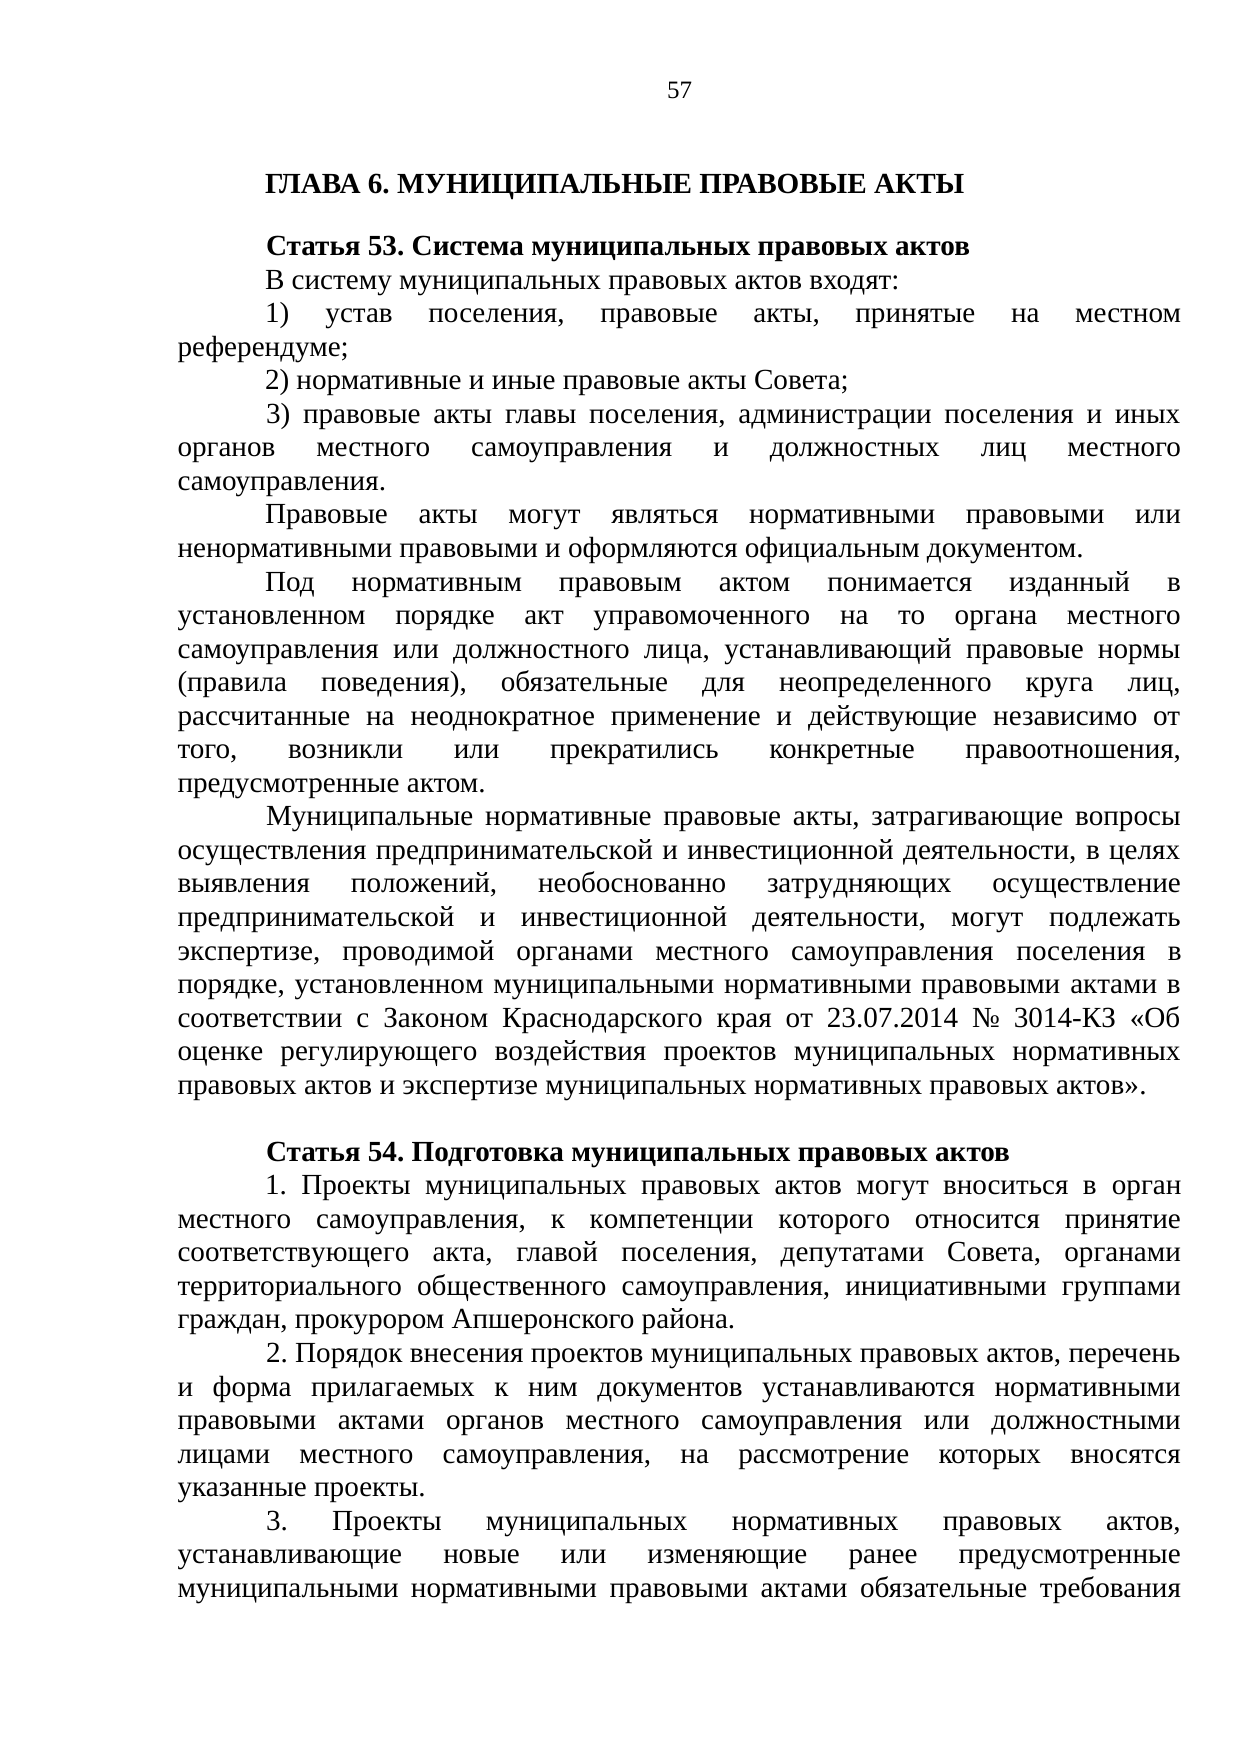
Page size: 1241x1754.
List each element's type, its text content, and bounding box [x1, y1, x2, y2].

text 2) нормативные и иные правовые акты Совета; [177, 362, 1181, 396]
text В систему муниципальных правовых актов входят: [177, 262, 1181, 295]
list устав поселения, правовые акты, принятые на местном референдуме; [177, 295, 1181, 362]
text 2. Порядок внесения проектов муниципальных правовых актов, перечень и форма прилагаемых к ним документов устанавливаются нормативными правовыми актами органов местного самоуправления или должностными лицами местного самоуправления, на рассмотрение которых вносятся указанные проекты. [177, 1335, 1181, 1503]
subtitle Статья 54. Подготовка муниципальных правовых актов [177, 1134, 1181, 1167]
subtitle ГЛАВА 6. МУНИЦИПАЛЬНЫЕ ПРАВОВЫЕ АКТЫ [265, 166, 1181, 199]
subtitle Статья 53. Система муниципальных правовых актов [177, 228, 1181, 262]
text Правовые акты могут являться нормативными правовыми или ненормативными правовыми и оформляются официальным документом. [177, 497, 1181, 564]
text Под нормативным правовым актом понимается изданный в установленном порядке акт управомоченного на то органа местного самоуправления или должностного лица, устанавливающий правовые нормы (правила поведения), обязательные для неопределенного круга лиц, рассчитанные на неоднократное применение и действующие независимо от того, возникли или прекратились конкретные правоотношения, предусмотренные актом. [177, 564, 1181, 798]
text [177, 1503, 1181, 1603]
text 3) правовые акты главы поселения, администрации поселения и иных органов местного самоуправления и должностных лиц местного самоуправления. [177, 396, 1181, 497]
text Муниципальные нормативные правовые акты, затрагивающие вопросы осуществления предпринимательской и инвестиционной деятельности, в целях выявления положений, необоснованно затрудняющих осуществление предпринимательской и инвестиционной деятельности, могут подлежать экспертизе, проводимой органами местного самоуправления поселения в порядке, установленном муниципальными нормативными правовыми актами в соответствии с Законом Краснодарского края от 23.07.2014 № 3014-КЗ «Об оценке регулирующего воздействия проектов муниципальных нормативных правовых актов и экспертизе муниципальных нормативных правовых актов». [177, 798, 1181, 1100]
text 1. Проекты муниципальных правовых актов могут вноситься в орган местного самоуправления, к компетенции которого относится принятие соответствующего акта, главой поселения, депутатами Совета, органами территориального общественного самоуправления, инициативными группами граждан, прокурором Апшеронского района. [177, 1167, 1181, 1335]
